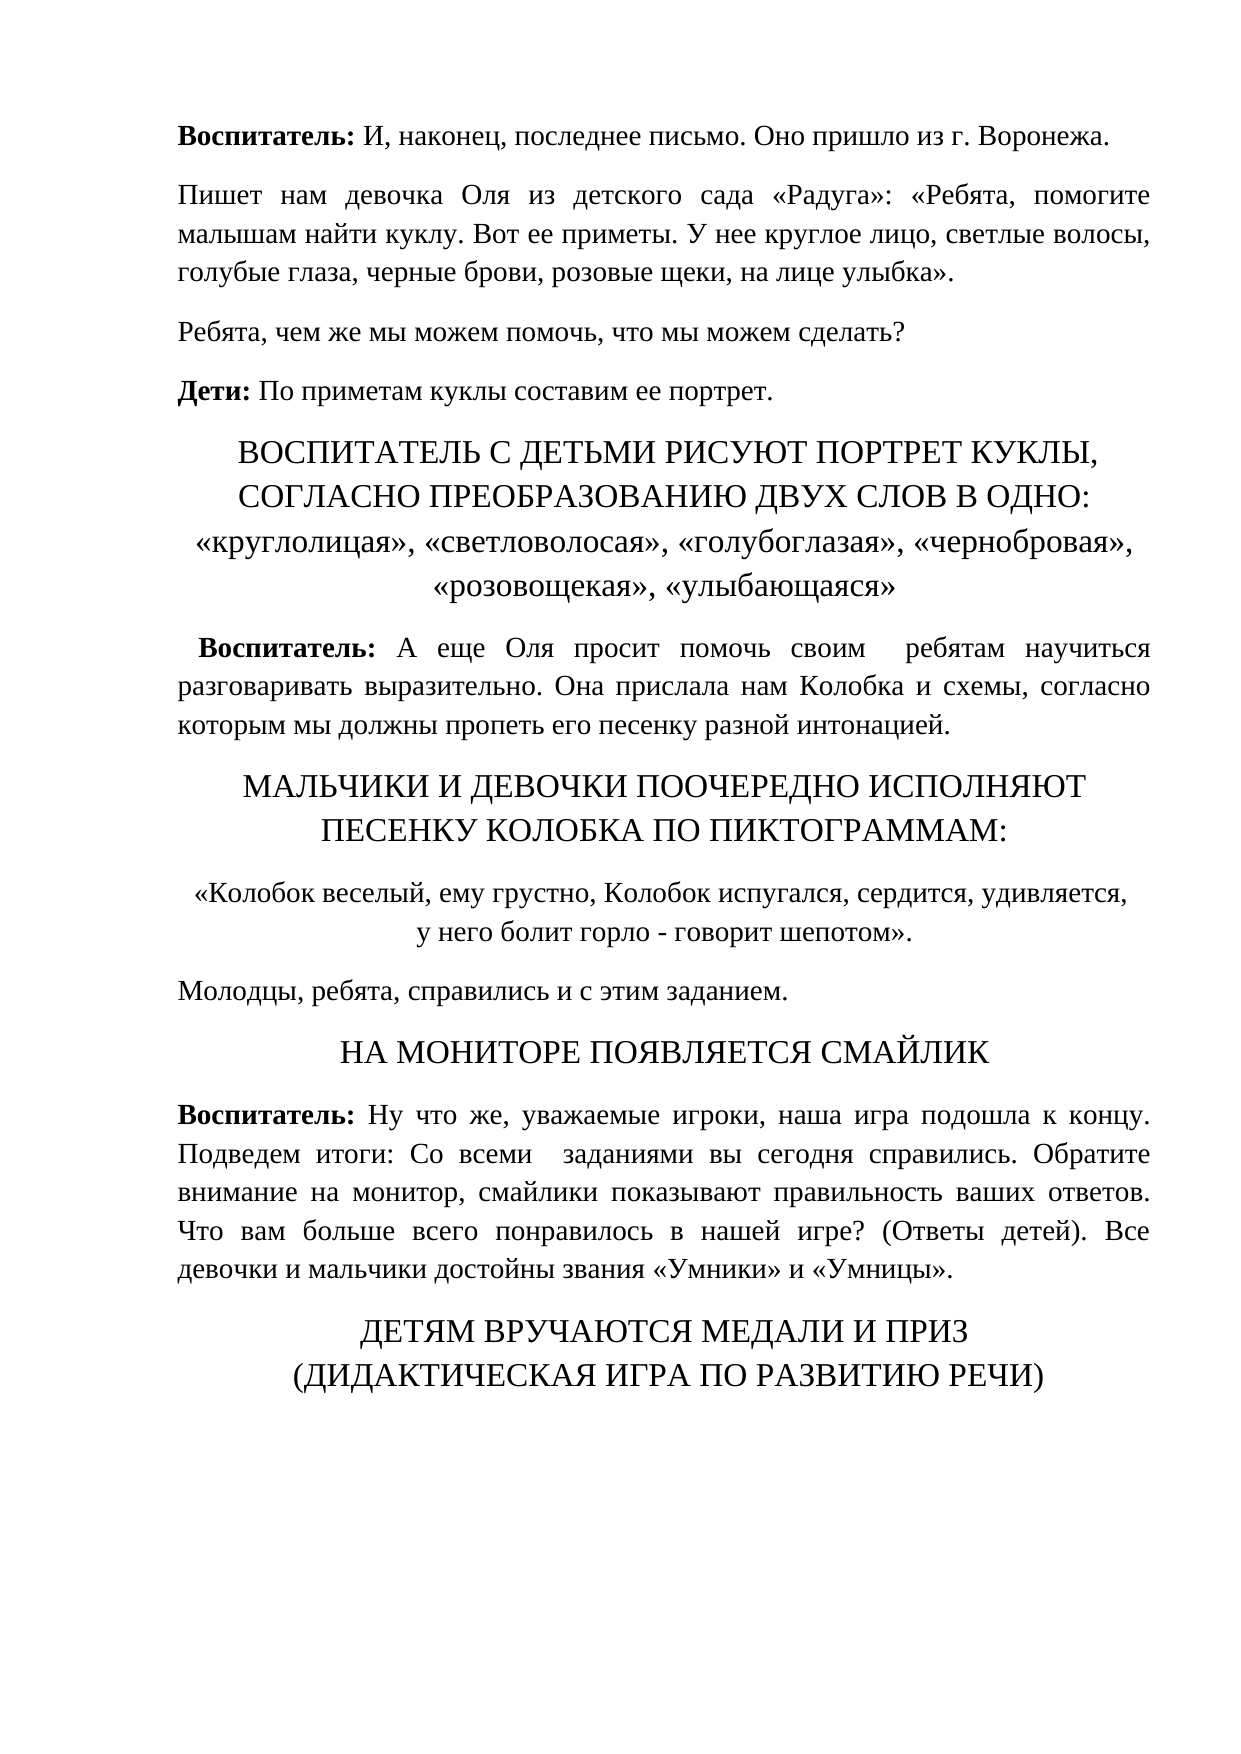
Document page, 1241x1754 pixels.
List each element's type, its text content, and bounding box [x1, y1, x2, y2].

text ДЕТЯМ ВРУЧАЮТСЯ МЕДАЛИ И ПРИЗ [177, 1311, 1152, 1349]
text Молодцы, ребята, справились и с этим заданием. [177, 973, 1152, 1007]
text (ДИДАКТИЧЕСКАЯ ИГРА ПО РАЗВИТИЮ РЕЧИ) [177, 1355, 1152, 1393]
text Пишет нам девочка Оля из детского сада «Радуга»: «Ребята, помогите малышам найти куклу. Вот ее приметы. У нее круглое лицо, светлые волосы, голубые глаза, черные брови, розовые щеки, на лице улыбка». [177, 177, 1152, 288]
text ВОСПИТАТЕЛЬ С ДЕТЬМИ РИСУЮТ ПОРТРЕТ КУКЛЫ, СОГЛАСНО ПРЕОБРАЗОВАНИЮ ДВУХ СЛОВ В ОДНО: «круглолицая», «светловолосая», «голубоглазая», «чернобровая», «розовощекая», «улыбающаяся» [177, 433, 1152, 603]
text МАЛЬЧИКИ И ДЕВОЧКИ ПООЧЕРЕДНО ИСПОЛНЯЮТ ПЕСЕНКУ КОЛОБКА ПО ПИКТОГРАММАМ: [177, 766, 1152, 849]
text Дети: По приметам куклы составим ее портрет. [177, 373, 1152, 407]
text «Колобок веселый, ему грустно, Колобок испугался, сердится, удивляется, у него болит горло - говорит шепотом». [177, 875, 1152, 947]
text Воспитатель: И, наконец, последнее письмо. Оно пришло из г. Воронежа. [177, 118, 1152, 152]
text НА МОНИТОРЕ ПОЯВЛЯЕТСЯ СМАЙЛИК [177, 1032, 1152, 1071]
text Ребята, чем же мы можем помочь, что мы можем сделать? [177, 314, 1152, 347]
text Воспитатель: А еще Оля просит помочь своим ребятам научиться разговаривать выразительно. Она прислала нам Колобка и схемы, согласно которым мы должны пропеть его песенку разной интонацией. [177, 630, 1152, 740]
text Воспитатель: Ну что же, уважаемые игроки, наша игра подошла к концу. Подведем итоги: Со всеми заданиями вы сегодня справились. Обратите внимание на монитор, смайлики показывают правильность ваших ответов. Что вам больше всего понравилось в нашей игре? (Ответы детей). Все девочки и мальчики достойны звания «Умники» и «Умницы». [177, 1097, 1152, 1285]
